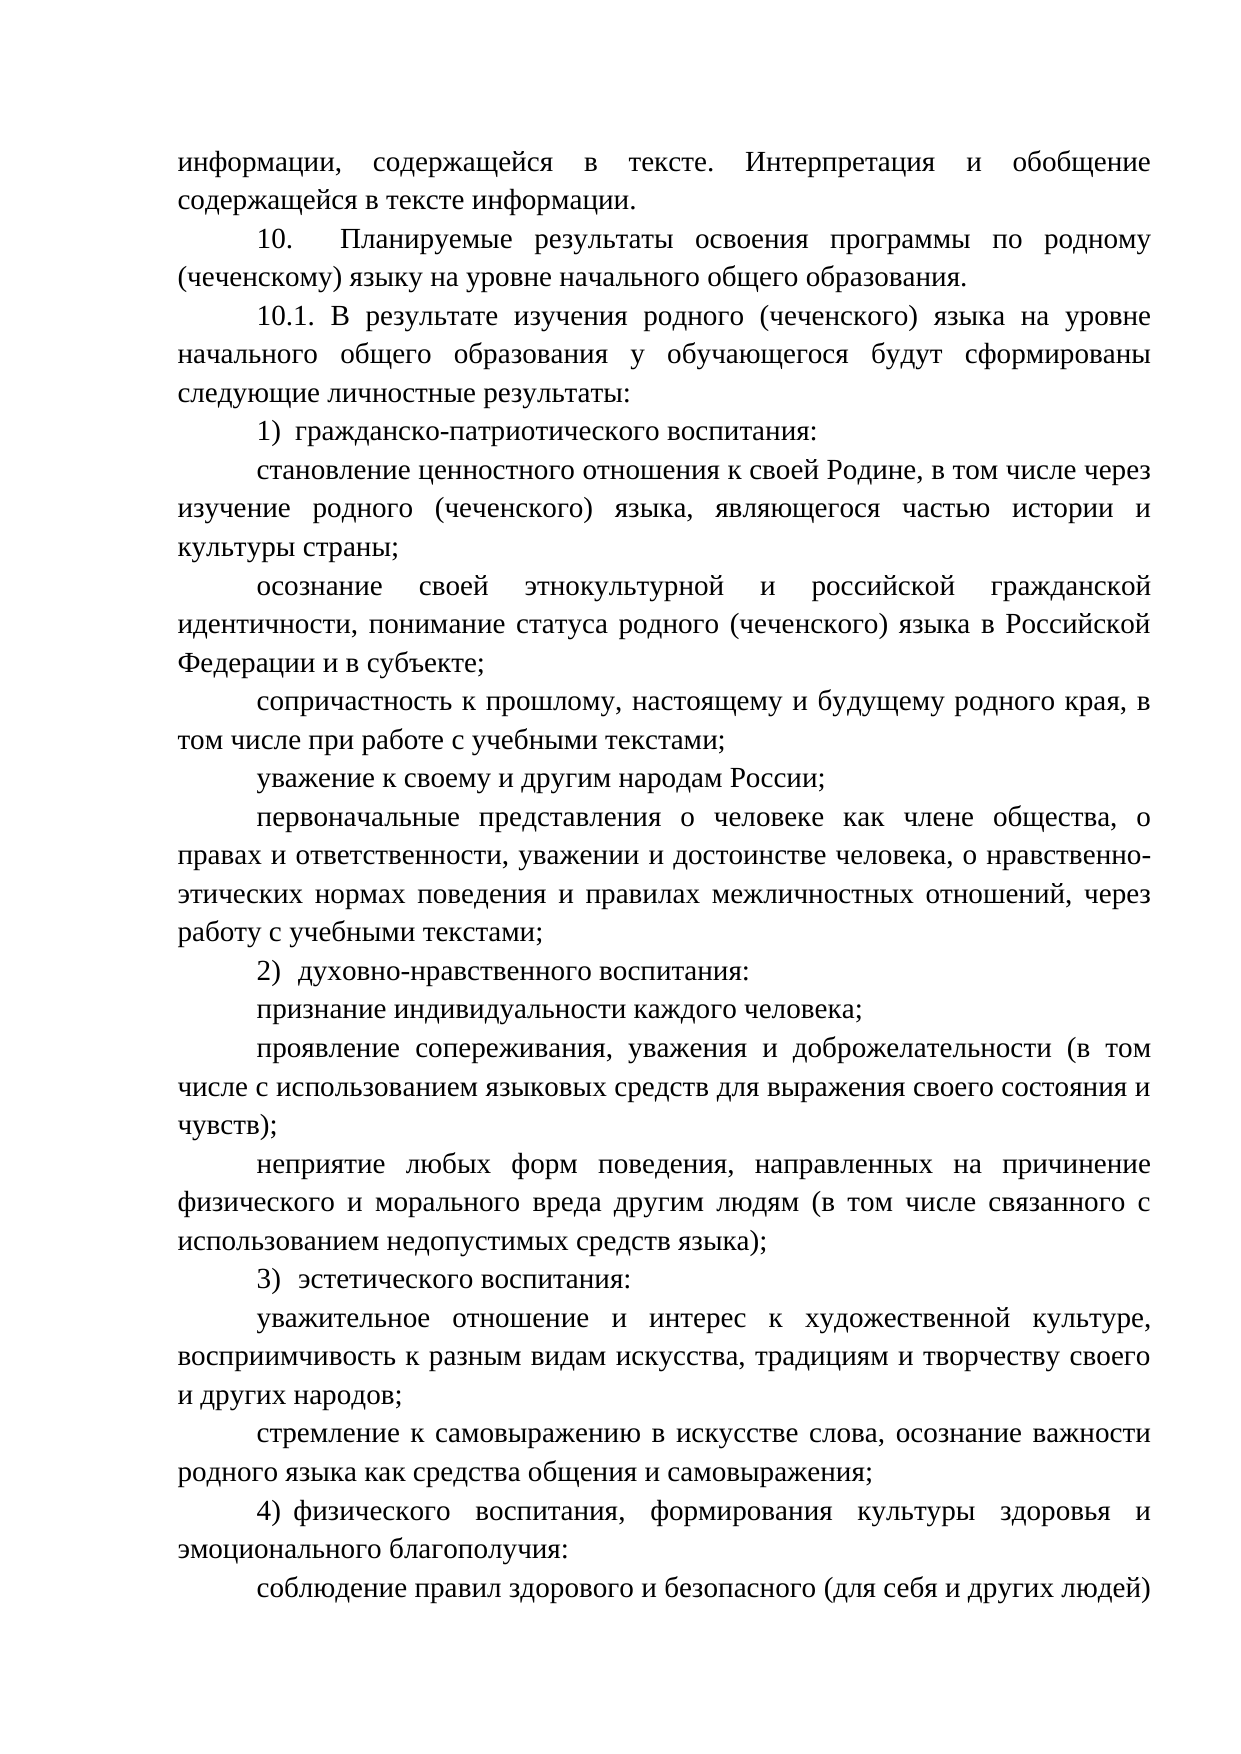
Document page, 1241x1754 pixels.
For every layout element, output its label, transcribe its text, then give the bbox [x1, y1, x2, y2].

text 10.1. В результате изучения родного (чеченского) языка на уровне начального общего образования у обучающегося будут сформированы следующие личностные результаты: [177, 298, 1152, 408]
list Планируемые результаты освоения программы по родному (чеченскому) языку на уровне начального общего образования. [177, 221, 1152, 293]
list физического воспитания, формирования культуры здоровья и эмоционального благополучия: [177, 1493, 1152, 1565]
text уважение к своему и другим народам России; [177, 760, 1152, 794]
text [177, 1570, 1152, 1603]
text уважительное отношение и интерес к художественной культуре, восприимчивость к разным видам искусства, традициям и творчеству своего и других народов; [177, 1300, 1152, 1411]
text проявление сопереживания, уважения и доброжелательности (в том числе с использованием языковых средств для выражения своего состояния и чувств); [177, 1030, 1152, 1141]
text осознание своей этнокультурной и российской гражданской идентичности, понимание статуса родного (чеченского) языка в Российской Федерации и в субъекте; [177, 568, 1152, 678]
text сопричастность к прошлому, настоящему и будущему родного края, в том числе при работе с учебными текстами; [177, 683, 1152, 755]
text становление ценностного отношения к своей Родине, в том числе через изучение родного (чеченского) языка, являющегося частью истории и культуры страны; [177, 452, 1152, 563]
text признание индивидуальности каждого человека; [177, 992, 1152, 1025]
list эстетического воспитания: [177, 1261, 1152, 1295]
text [177, 144, 1152, 216]
list гражданско-патриотического воспитания: [177, 413, 1152, 447]
text стремление к самовыражению в искусстве слова, осознание важности родного языка как средства общения и самовыражения; [177, 1416, 1152, 1488]
list духовно-нравственного воспитания: [177, 953, 1152, 987]
text неприятие любых форм поведения, направленных на причинение физического и морального вреда другим людям (в том числе связанного с использованием недопустимых средств языка); [177, 1146, 1152, 1256]
text первоначальные представления о человеке как члене общества, о правах и ответственности, уважении и достоинстве человека, о нравственно-этических нормах поведения и правилах межличностных отношений, через работу с учебными текстами; [177, 799, 1152, 948]
